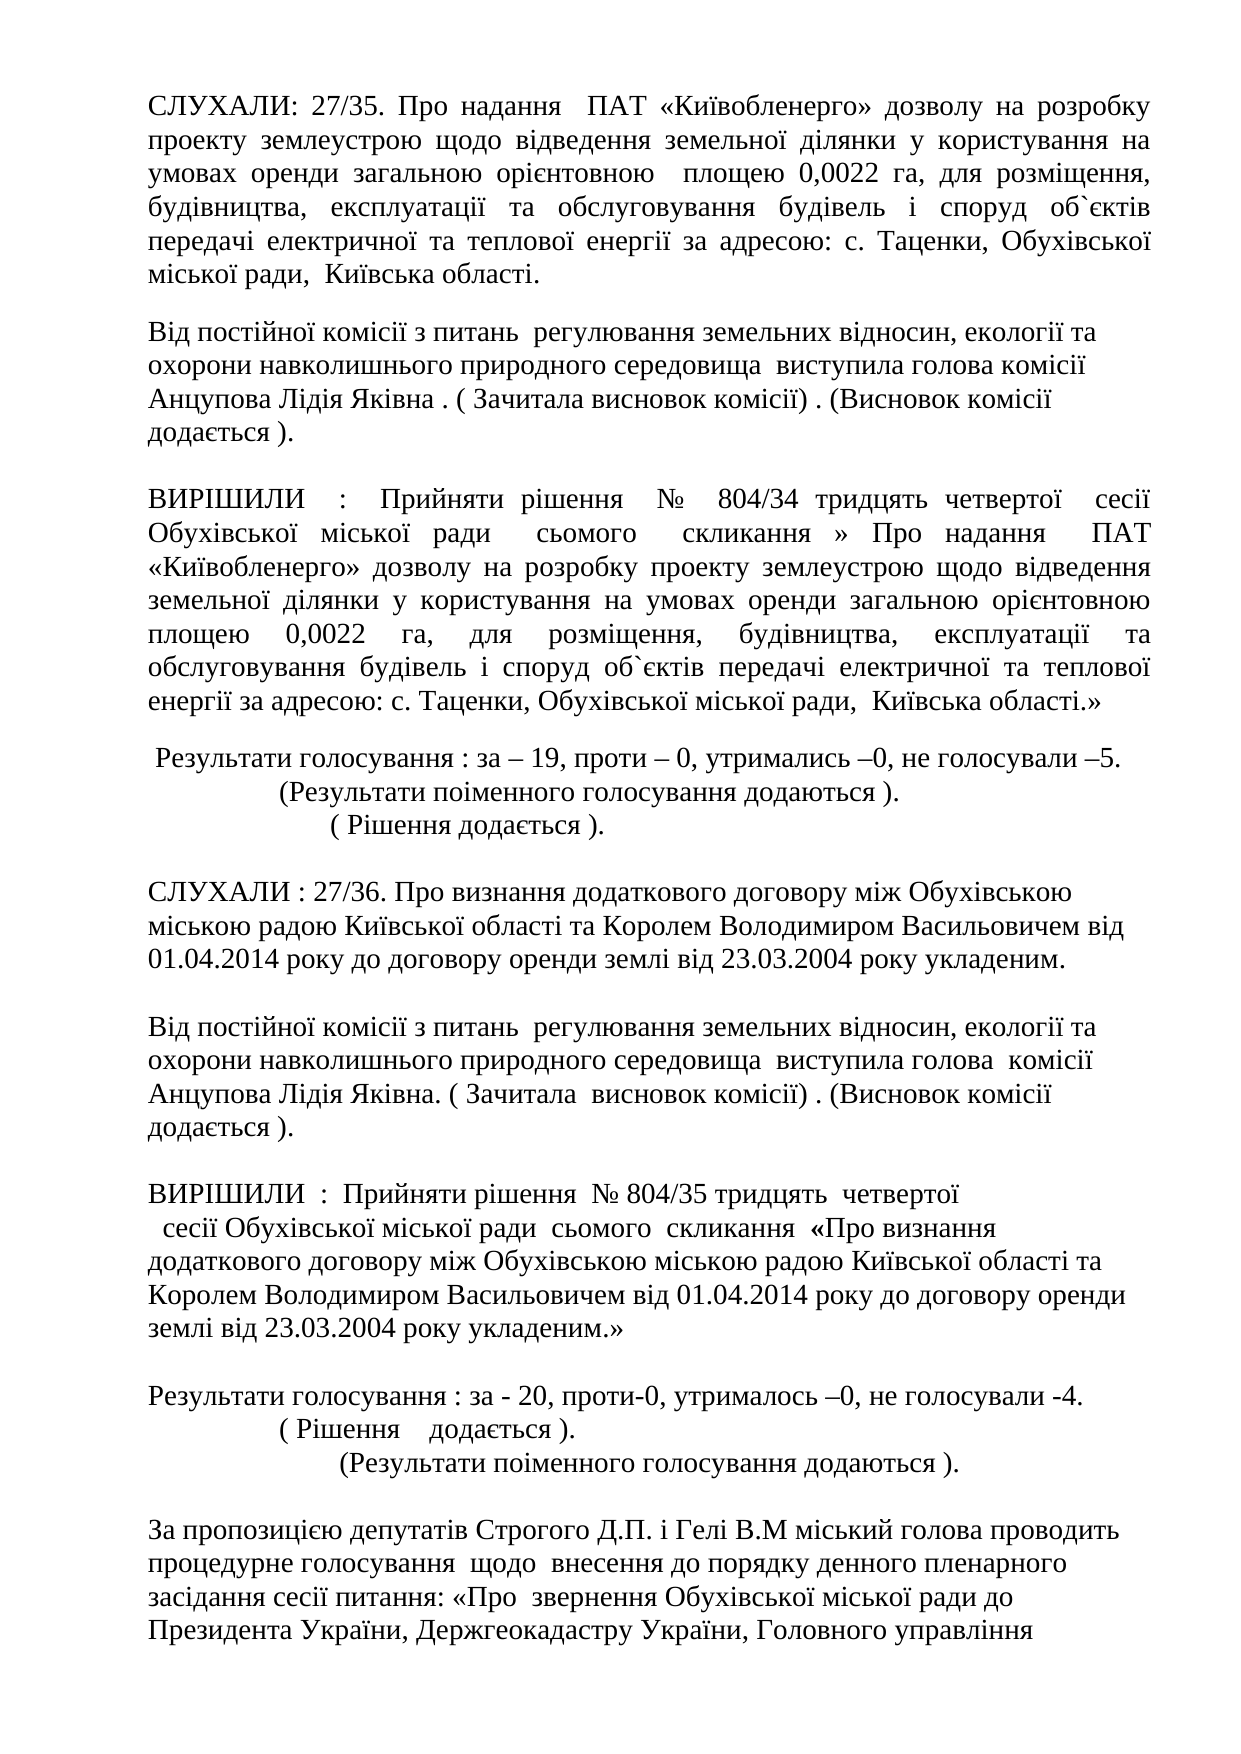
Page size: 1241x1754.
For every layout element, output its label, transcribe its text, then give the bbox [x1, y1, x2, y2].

text ВИРІШИЛИ : Прийняти рішення № 804/35 тридцять четвертої [148, 1176, 1152, 1210]
subtitle (Результати поіменного голосування додаються ). [148, 1445, 1152, 1478]
text Результати голосування : за – 19, проти – 0, утримались –0, не голосували –5. [148, 740, 1152, 774]
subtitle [148, 1512, 1152, 1646]
subtitle ( Рішення додається ). [148, 807, 1152, 841]
text Від постійної комісії з питань регулювання земельних відносин, екології та охорони навколишнього природного середовища виступила голова комісії Анцупова Лідія Яківна . ( Зачитала висновок комісії) . (Висновок комісії додається ). [148, 314, 1152, 448]
text ВИРІШИЛИ : Прийняти рішення № 804/34 тридцять четвертої сесії Обухівської міської ради сьомого скликання » Про надання ПАТ «Київобленерго» дозволу на розробку проекту землеустрою щодо відведення земельної ділянки у користування на умовах оренди загальною орієнтовною площею 0,0022 га, для розміщення, будівництва, експлуатації та обслуговування будівель і споруд об`єктів передачі електричної та теплової енергії за адресою: с. Таценки, Обухівської міської ради, Київська області.» [148, 482, 1152, 716]
subtitle Результати голосування : за - 20, проти-0, утрималось –0, не голосували -4. [148, 1378, 1152, 1411]
text сесії Обухівської міської ради сьомого скликання «Про визнання додаткового договору між Обухівською міською радою Київської області та Королем Володимиром Васильовичем від 01.04.2014 року до договору оренди землі від 23.03.2004 року укладеним.» [148, 1210, 1152, 1344]
subtitle (Результати поіменного голосування додаються ). [148, 774, 1152, 807]
text СЛУХАЛИ: 27/35. Про надання ПАТ «Київобленерго» дозволу на розробку проекту землеустрою щодо відведення земельної ділянки у користування на умовах оренди загальною орієнтовною площею 0,0022 га, для розміщення, будівництва, експлуатації та обслуговування будівель і споруд об`єктів передачі електричної та теплової енергії за адресою: с. Таценки, Обухівської міської ради, Київська області. [148, 88, 1152, 290]
text Від постійної комісії з питань регулювання земельних відносин, екології та охорони навколишнього природного середовища виступила голова комісії Анцупова Лідія Яківна. ( Зачитала висновок комісії) . (Висновок комісії додається ). [148, 1009, 1152, 1143]
subtitle ( Рішення додається ). [148, 1411, 1152, 1445]
text СЛУХАЛИ : 27/36. Про визнання додаткового договору між Обухівською міською радою Київської області та Королем Володимиром Васильовичем від 01.04.2014 року до договору оренди землі від 23.03.2004 року укладеним. [148, 874, 1152, 975]
